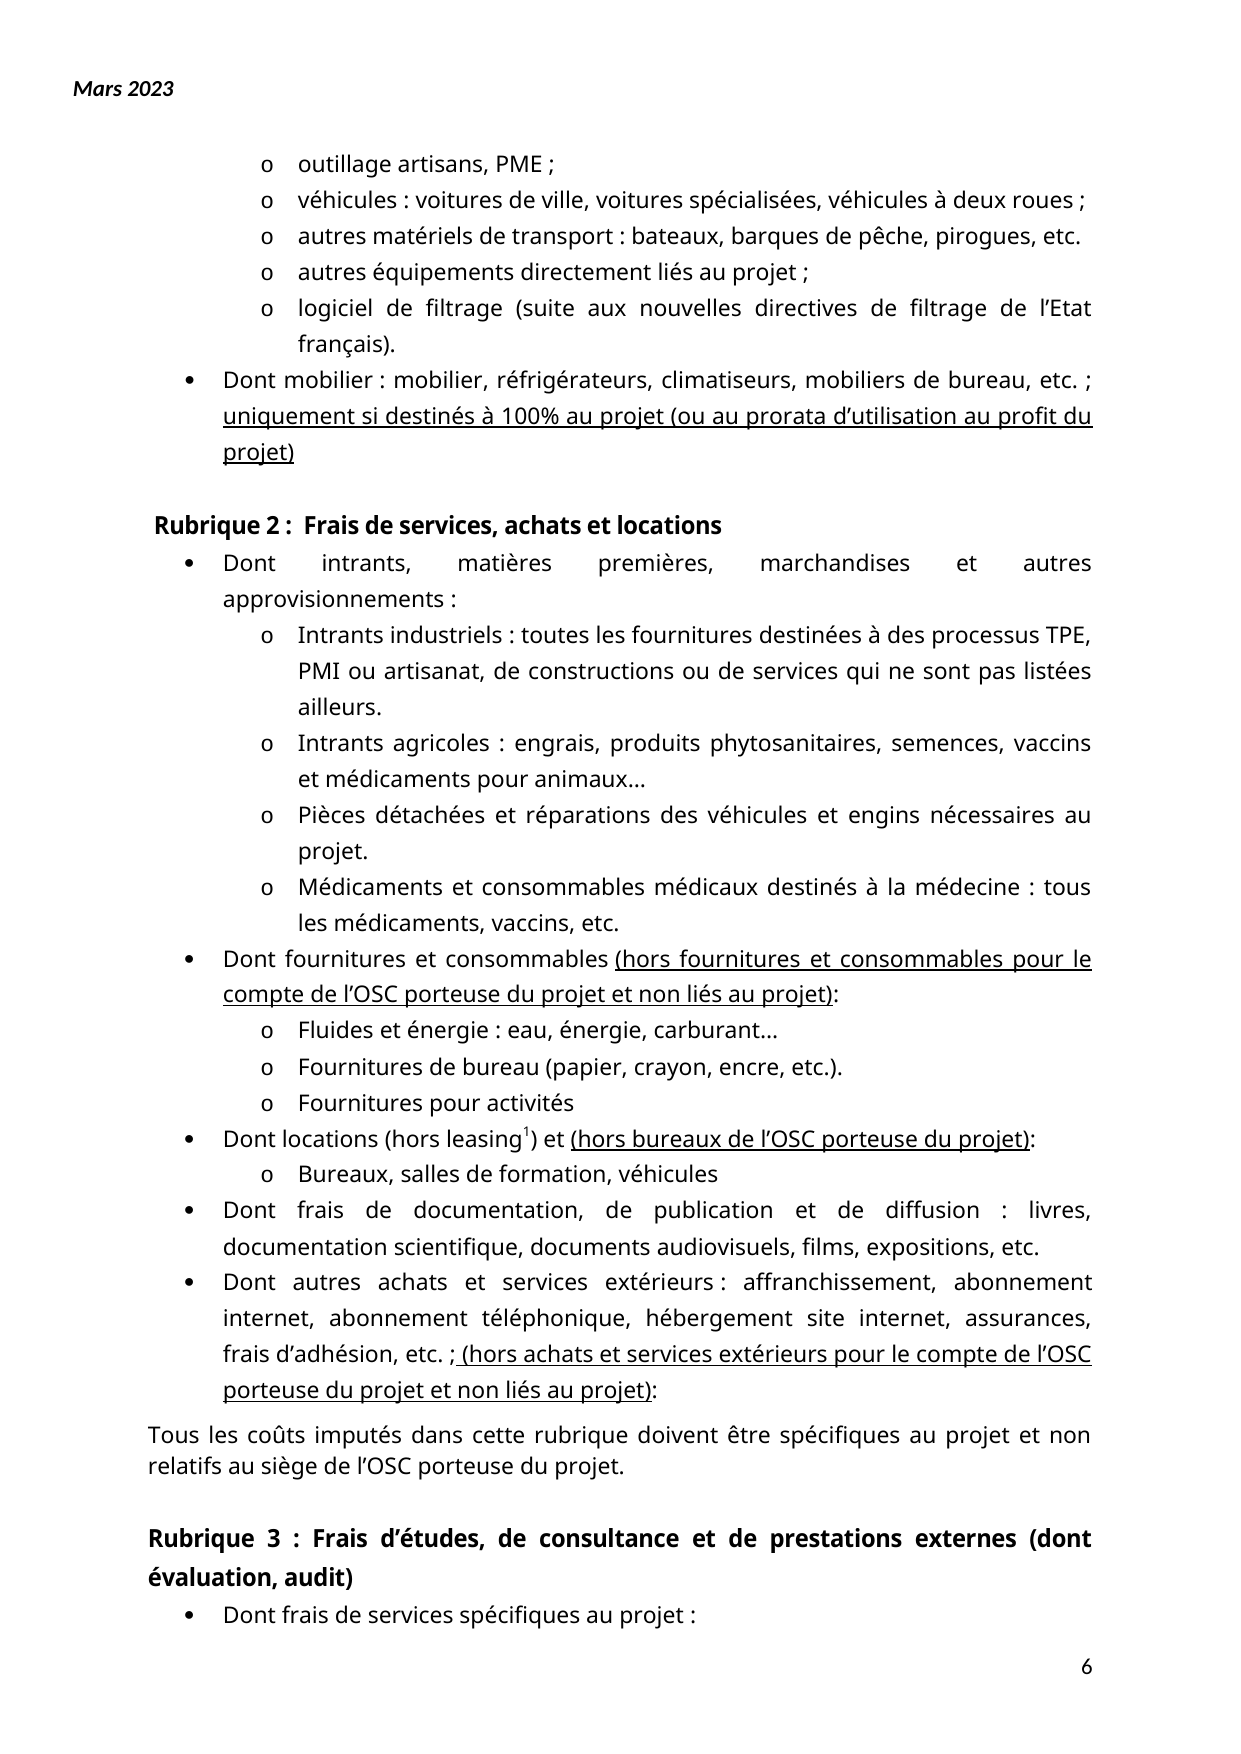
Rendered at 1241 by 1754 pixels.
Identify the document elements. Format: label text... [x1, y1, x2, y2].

text Rubrique 2 : Frais de services, achats et locations [148, 508, 1092, 542]
list Dont locations (hors leasing1) et (hors bureaux de l’OSC porteuse du projet): [185, 1122, 1092, 1154]
list logiciel de filtrage (suite aux nouvelles directives de filtrage de l’Etat français). [260, 292, 1092, 359]
list autres matériels de transport : bateaux, barques de pêche, pirogues, etc. [260, 220, 1092, 251]
list Pièces détachées et réparations des véhicules et engins nécessaires au projet. [260, 798, 1092, 866]
list outillage artisans, PME ; [260, 148, 1092, 179]
list Dont mobilier : mobilier, réfrigérateurs, climatiseurs, mobiliers de bureau, etc. ; uniquement si destinés à 100% au projet (ou au prorata d’utilisation au profit du projet) [186, 364, 1092, 467]
list Intrants agricoles : engrais, produits phytosanitaires, semences, vaccins et médicaments pour animaux… [260, 727, 1092, 794]
list Fluides et énergie : eau, énergie, carburant… [260, 1014, 1092, 1046]
list Dont intrants, matières premières, marchandises et autres approvisionnements : [185, 547, 1092, 614]
list Bureaux, salles de formation, véhicules [260, 1158, 1092, 1190]
list Fournitures de bureau (papier, crayon, encre, etc.). [260, 1050, 1092, 1082]
list Dont frais de documentation, de publication et de diffusion : livres, documentation scientifique, documents audiovisuels, films, expositions, etc. [185, 1194, 1092, 1262]
list autres équipements directement liés au projet ; [260, 256, 1092, 287]
list véhicules : voitures de ville, voitures spécialisées, véhicules à deux roues ; [260, 184, 1092, 215]
text Rubrique 3 : Frais d’études, de consultance et de prestations externes (dont évaluation, audit) [148, 1521, 1092, 1594]
list Dont autres achats et services extérieurs : affranchissement, abonnement internet, abonnement téléphonique, hébergement site internet, assurances, frais d’adhésion, etc. ; (hors achats et services extérieurs pour le compte de l’OSC porteuse du projet et non liés au projet): [185, 1266, 1092, 1405]
list Dont frais de services spécifiques au projet : [185, 1599, 1092, 1631]
list Intrants industriels : toutes les fournitures destinées à des processus TPE, PMI ou artisanat, de constructions ou de services qui ne sont pas listées ailleurs. [260, 619, 1092, 722]
list Dont fournitures et consommables (hors fournitures et consommables pour le compte de l’OSC porteuse du projet et non liés au projet): [185, 942, 1092, 1010]
list Fournitures pour activités [260, 1086, 1092, 1118]
text Tous les coûts imputés dans cette rubrique doivent être spécifiques au projet et non relatifs au siège de l’OSC porteuse du projet. [148, 1419, 1092, 1481]
list Médicaments et consommables médicaux destinés à la médecine : tous les médicaments, vaccins, etc. [260, 871, 1092, 938]
